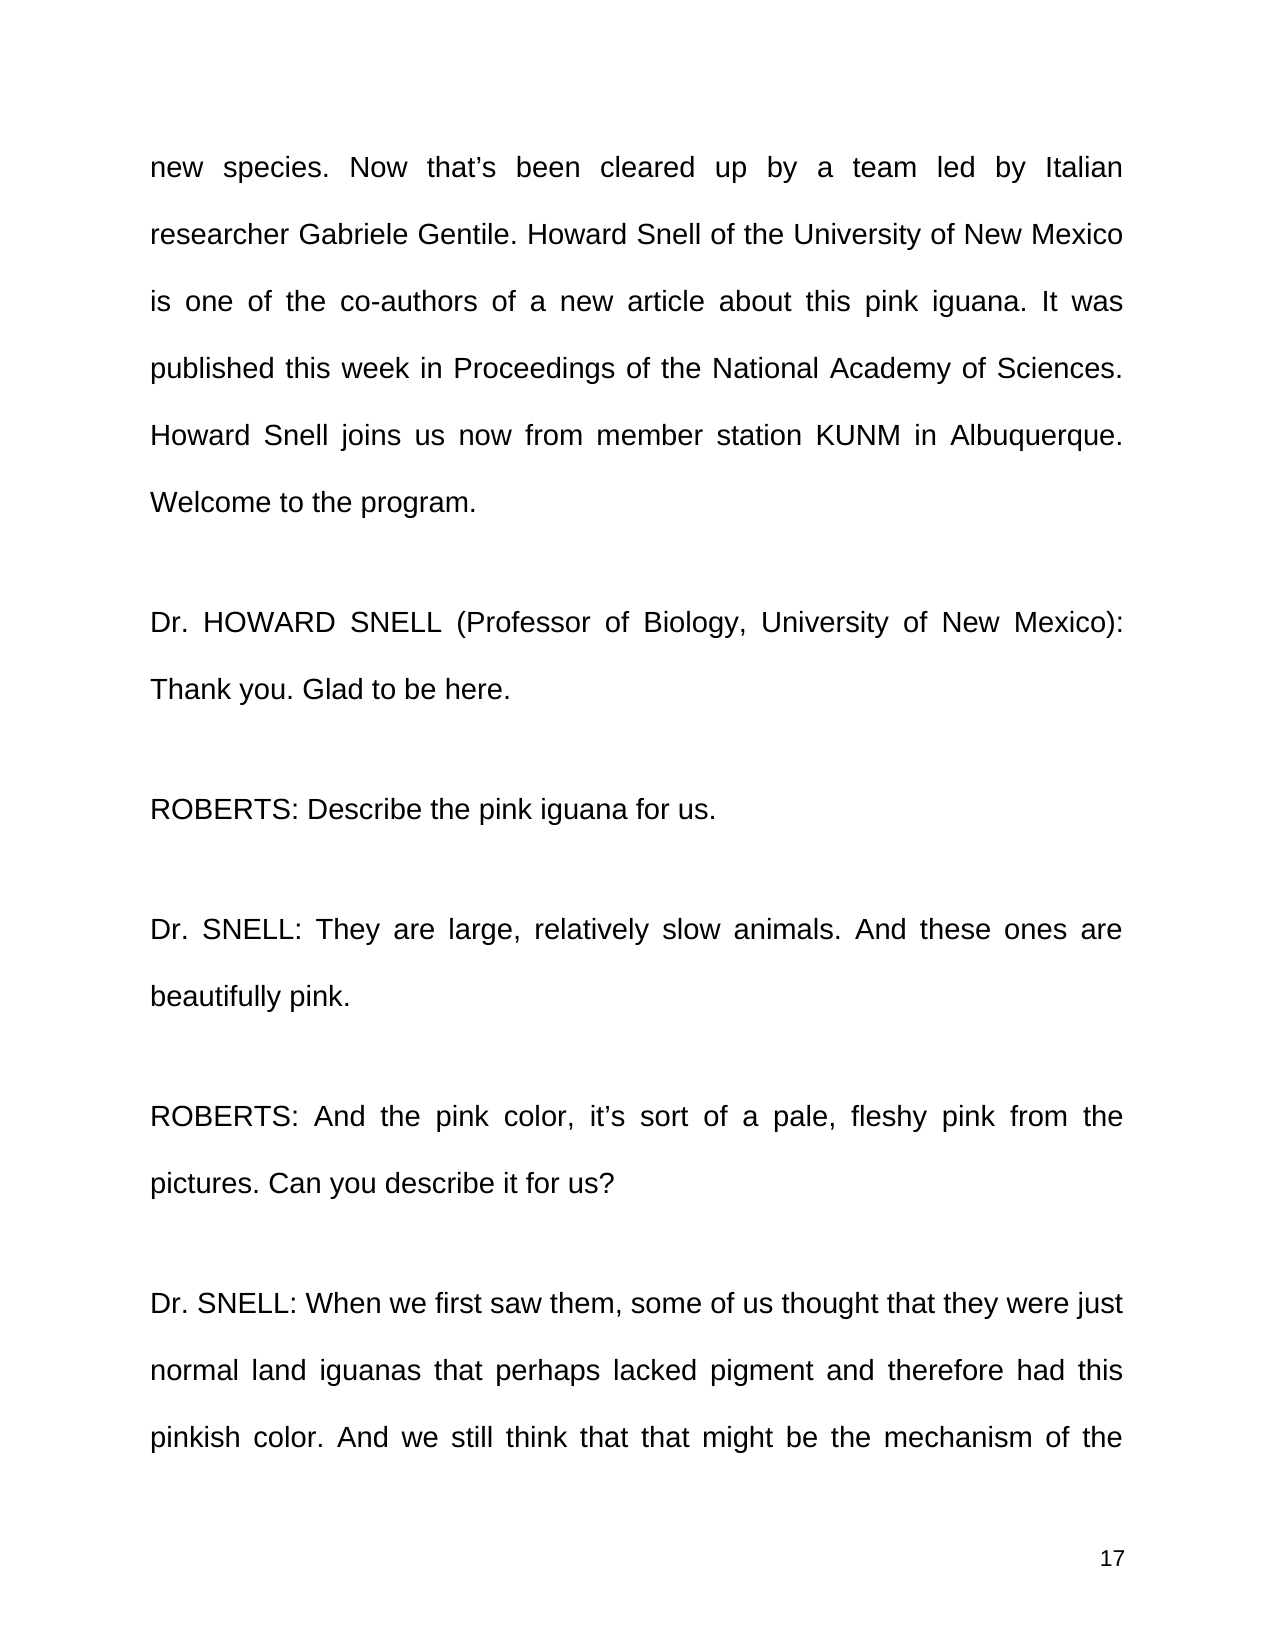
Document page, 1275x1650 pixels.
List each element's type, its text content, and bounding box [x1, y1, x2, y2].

text ROBERTS: Describe the pink iguana for us. [150, 792, 1125, 826]
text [150, 150, 1125, 519]
text Dr. HOWARD SNELL (Professor of Biology, University of New Mexico): Thank you. Glad to be here. [150, 605, 1125, 706]
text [150, 1286, 1125, 1453]
text Dr. SNELL: They are large, relatively slow animals. And these ones are beautifully pink. [150, 912, 1125, 1012]
text ROBERTS: And the pink color, it’s sort of a pale, fleshy pink from the pictures. Can you describe it for us? [150, 1099, 1125, 1199]
